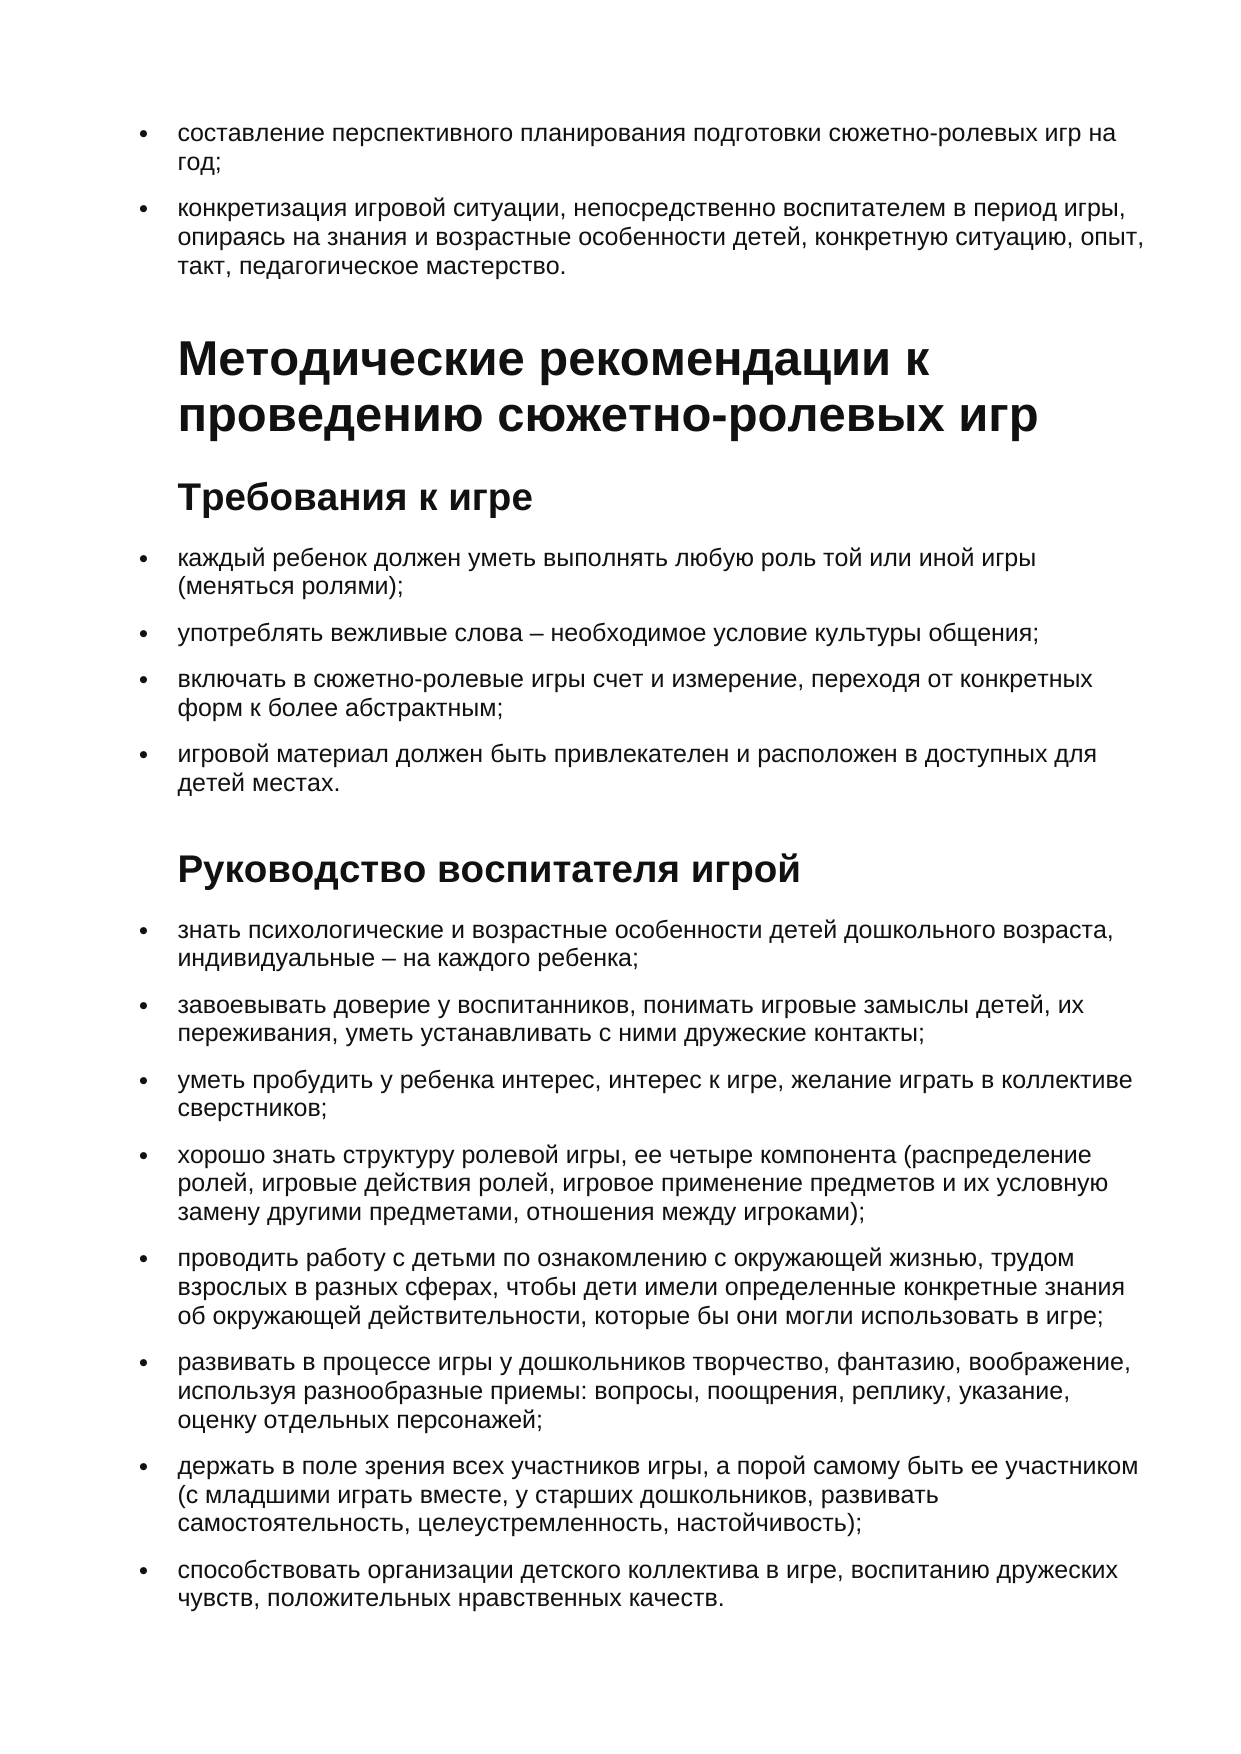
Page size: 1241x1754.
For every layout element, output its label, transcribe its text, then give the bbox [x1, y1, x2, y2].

list способствовать организации детского коллектива в игре, воспитанию дружеских чувств, положительных нравственных качеств. [140, 1554, 1152, 1612]
list хорошо знать структуру ролевой игры, ее четыре компонента (распределение ролей, игровые действия ролей, игровое применение предметов и их условную замену другими предметами, отношения между игроками); [140, 1139, 1152, 1226]
list употреблять вежливые слова – необходимое условие культуры общения; [140, 618, 1152, 646]
list держать в поле зрения всех участников игры, а порой самому быть ее участником (с младшими играть вместе, у старших дошкольников, развивать самостоятельность, целеустремленность, настойчивость); [140, 1451, 1152, 1537]
list проводить работу с детьми по ознакомлению с окружающей жизнью, трудом взрослых в разных сферах, чтобы дети имели определенные конкретные знания об окружающей действительности, которые бы они могли использовать в игре; [140, 1243, 1152, 1329]
list знать психологические и возрастные особенности детей дошкольного возраста, индивидуальные – на каждого ребенка; [140, 914, 1152, 972]
text Методические рекомендации к проведению сюжетно-ролевых игр [177, 329, 1152, 442]
list игровой материал должен быть привлекателен и расположен в доступных для детей местах. [140, 739, 1152, 796]
text Руководство воспитателя игрой [177, 846, 1152, 891]
text Требования к игре [177, 474, 1152, 519]
list каждый ребенок должен уметь выполнять любую роль той или иной игры (меняться ролями); [140, 543, 1152, 600]
list конкретизация игровой ситуации, непосредственно воспитателем в период игры, опираясь на знания и возрастные особенности детей, конкретную ситуацию, опыт, такт, педагогическое мастерство. [140, 193, 1152, 279]
list завоевывать доверие у воспитанников, понимать игровые замыслы детей, их переживания, уметь устанавливать с ними дружеские контакты; [140, 989, 1152, 1047]
list уметь пробудить у ребенка интерес, интерес к игре, желание играть в коллективе сверстников; [140, 1064, 1152, 1122]
list составление перспективного планирования подготовки сюжетно-ролевых игр на год; [140, 118, 1152, 176]
list развивать в процессе игры у дошкольников творчество, фантазию, воображение, используя разнообразные приемы: вопросы, поощрения, реплику, указание, оценку отдельных персонажей; [140, 1347, 1152, 1433]
list включать в сюжетно-ролевые игры счет и измерение, переходя от конкретных форм к более абстрактным; [140, 664, 1152, 721]
